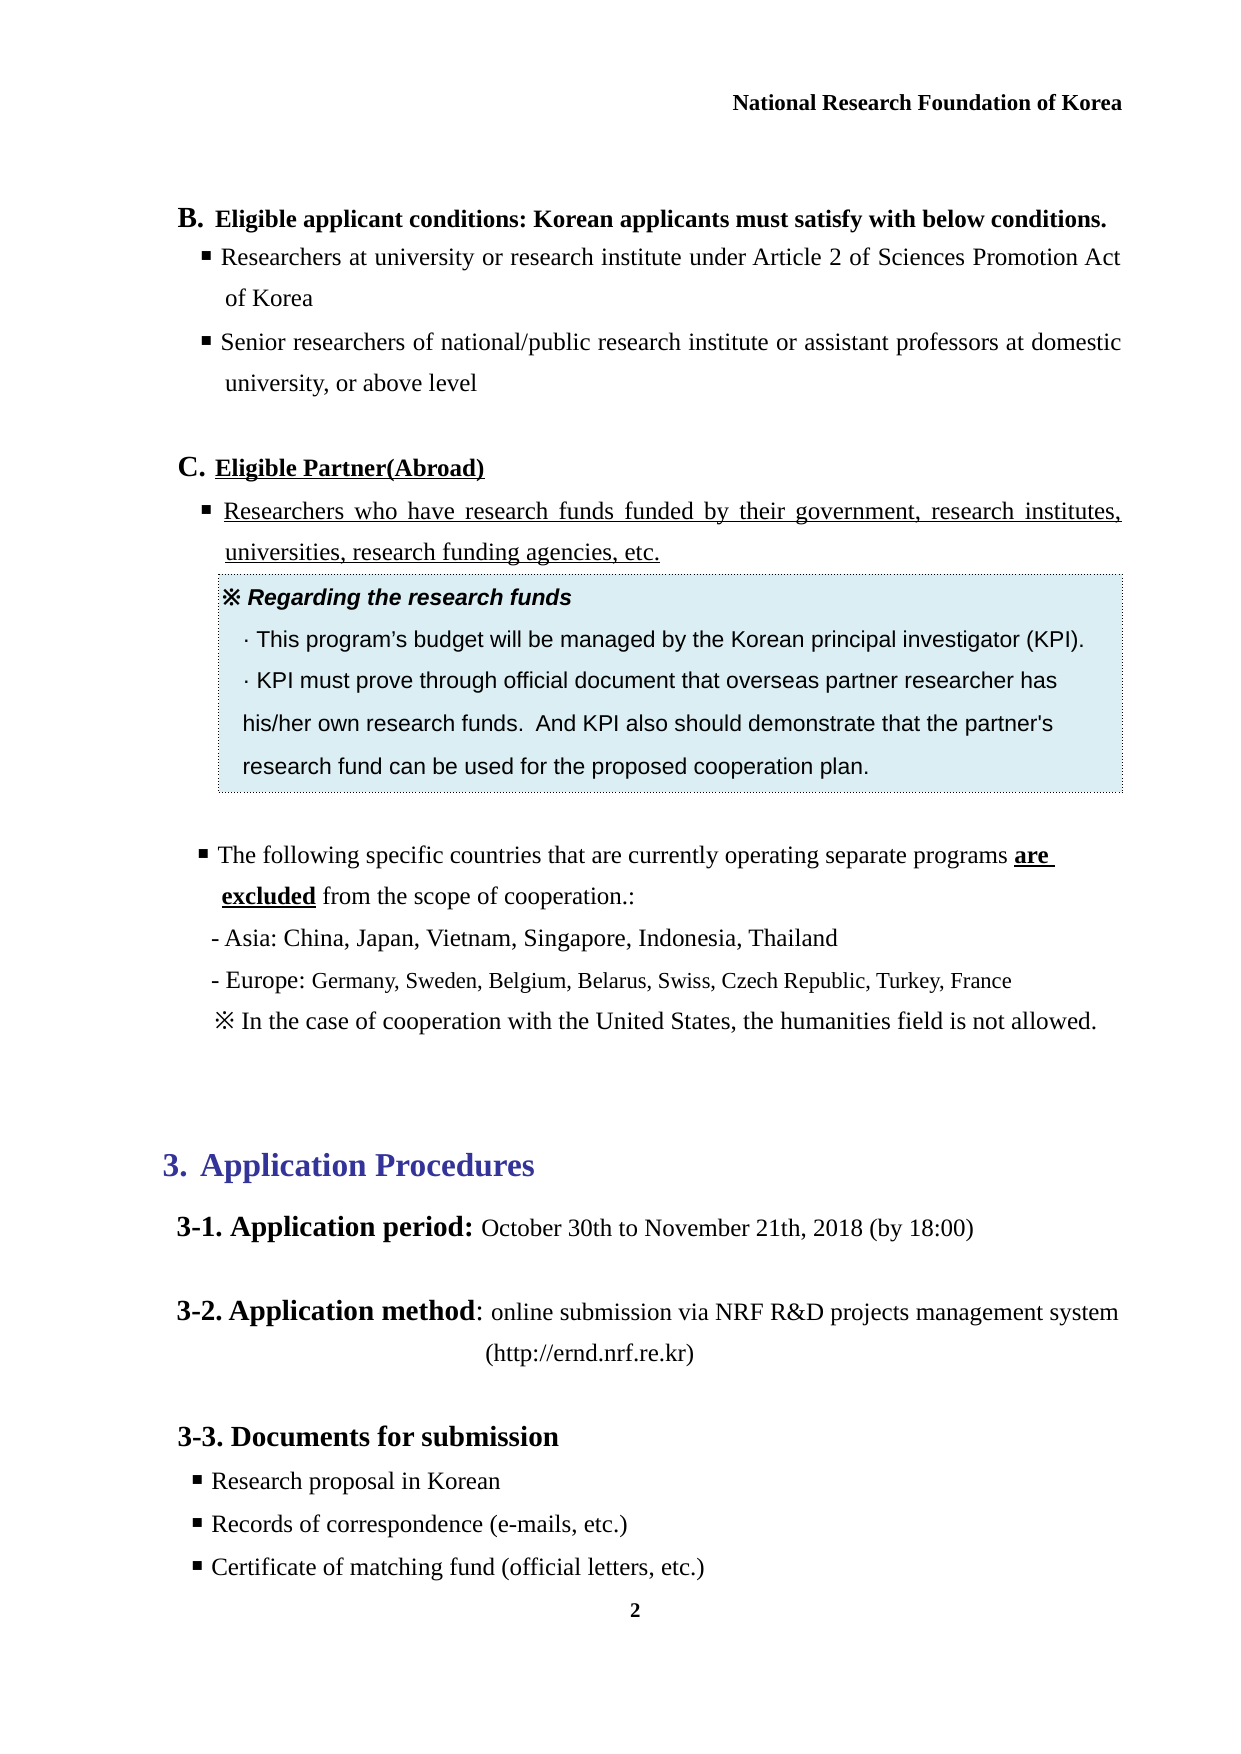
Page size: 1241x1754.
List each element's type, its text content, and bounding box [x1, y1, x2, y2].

text ￭ Records of correspondence (e-mails, etc.) [191, 1503, 1122, 1540]
text - Asia: China, Japan, Vietnam, Singapore, Indonesia, Thailand [148, 918, 1122, 956]
list Application Procedures [162, 1127, 1122, 1202]
text - Europe: Germany, Sweden, Belgium, Belarus, Swiss, Czech Republic, Turkey, France [148, 960, 1122, 998]
text ￭ Senior researchers of national/public research institute or assistant professors at domestic university, or above level [200, 320, 1122, 401]
text excluded from the scope of cooperation.: [148, 877, 1122, 914]
text ￭ Researchers at university or research institute under Article 2 of Sciences Promotion Act of Korea [200, 235, 1122, 316]
text ￭ Certificate of matching fund (official letters, etc.) [191, 1546, 1122, 1583]
text ￭ Researchers who have research funds funded by their government, research institutes, universities, research funding agencies, etc. [200, 489, 1122, 570]
text ￭ Research proposal in Korean [191, 1460, 1122, 1497]
text ￭ The following specific countries that are currently operating separate programs are [148, 834, 1122, 871]
text ※ In the case of cooperation with the United States, the humanities field is not allowed. [148, 1002, 1122, 1039]
text 3-3. Documents for submission [177, 1417, 1122, 1455]
text 3-1. Application period: October 30th to November 21th, 2018 (by 18:00) [148, 1207, 1122, 1245]
table_header ※ Regarding the research funds · This program’s budget will be managed by the Korean principal investigator (KPI). · KPI must prove through official document that overseas partner researcher has his/her own research funds. And KPI also should demonstrate that the partner's research fund can be used for the proposed cooperation plan. [219, 574, 1122, 792]
list Eligible applicant conditions: Korean applicants must satisfy with below conditions. [177, 198, 1122, 235]
list Eligible Partner(Abroad) [177, 447, 1122, 484]
text 3-2. Application method: online submission via NRF R&D projects management system [148, 1292, 1122, 1329]
text (http://ernd.nrf.re.kr) [148, 1334, 1122, 1372]
